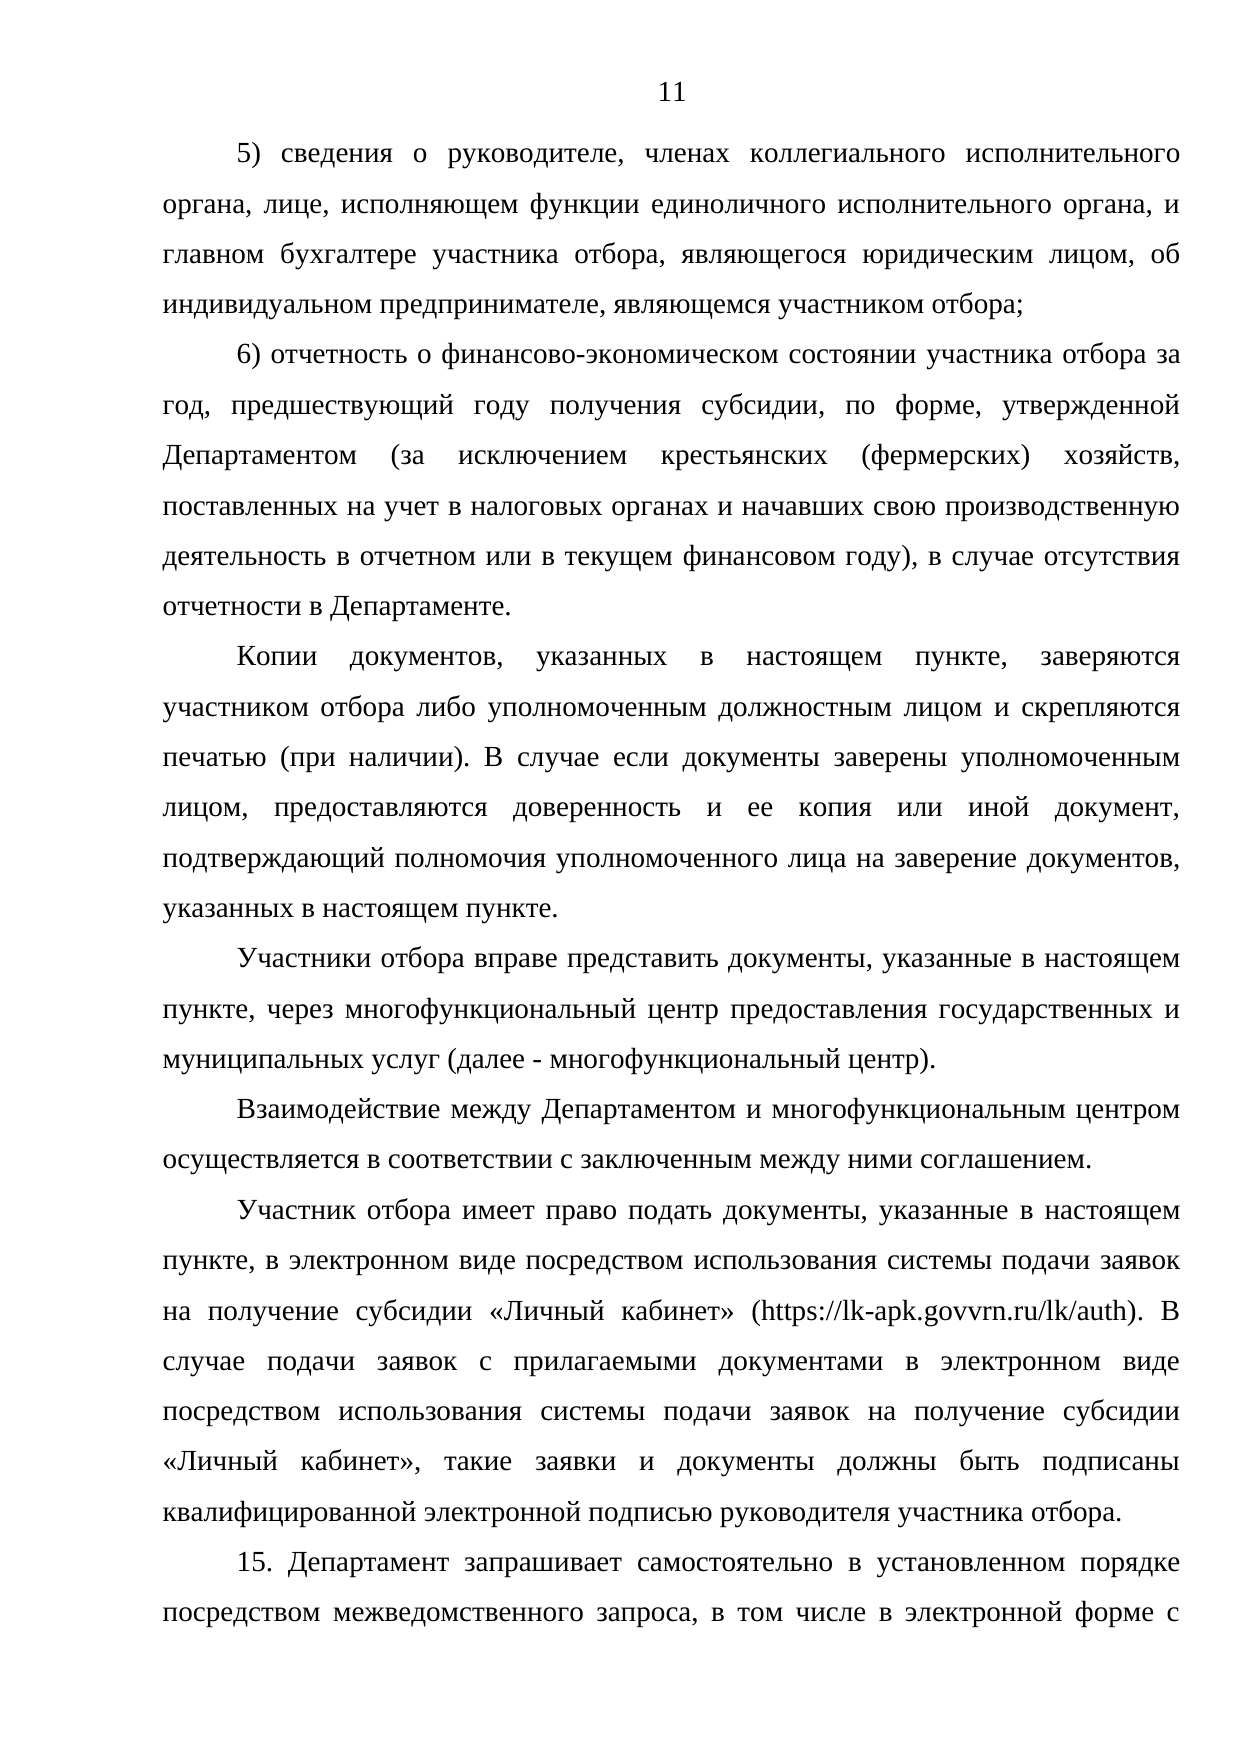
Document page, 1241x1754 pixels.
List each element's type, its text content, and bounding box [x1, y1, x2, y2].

text 6) отчетность о финансово-экономическом состоянии участника отбора за год, предшествующий году получения субсидии, по форме, утвержденной Департаментом (за исключением крестьянских (фермерских) хозяйств, поставленных на учет в налоговых органах и начавших свою производственную деятельность в отчетном или в текущем финансовом году), в случае отсутствия отчетности в Департаменте. [162, 337, 1181, 622]
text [162, 1544, 1181, 1628]
text Участник отбора имеет право подать документы, указанные в настоящем пункте, в электронном виде посредством использования системы подачи заявок на получение субсидии «Личный кабинет» (https://lk-apk.govvrn.ru/lk/auth). В случае подачи заявок с прилагаемыми документами в электронном виде посредством использования системы подачи заявок на получение субсидии «Личный кабинет», такие заявки и документы должны быть подписаны квалифицированной электронной подписью руководителя участника отбора. [162, 1192, 1181, 1527]
text 5) сведения о руководителе, членах коллегиального исполнительного органа, лице, исполняющем функции единоличного исполнительного органа, и главном бухгалтере участника отбора, являющегося юридическим лицом, об индивидуальном предпринимателе, являющемся участником отбора; [162, 135, 1181, 320]
text Копии документов, указанных в настоящем пункте, заверяются участником отбора либо уполномоченным должностным лицом и скрепляются печатью (при наличии). В случае если документы заверены уполномоченным лицом, предоставляются доверенность и ее копия или иной документ, подтверждающий полномочия уполномоченного лица на заверение документов, указанных в настоящем пункте. [162, 638, 1181, 924]
text Участники отбора вправе представить документы, указанные в настоящем пункте, через многофункциональный центр предоставления государственных и муниципальных услуг (далее - многофункциональный центр). [162, 940, 1181, 1074]
text Взаимодействие между Департаментом и многофункциональным центром осуществляется в соответствии с заключенным между ними соглашением. [162, 1091, 1181, 1175]
